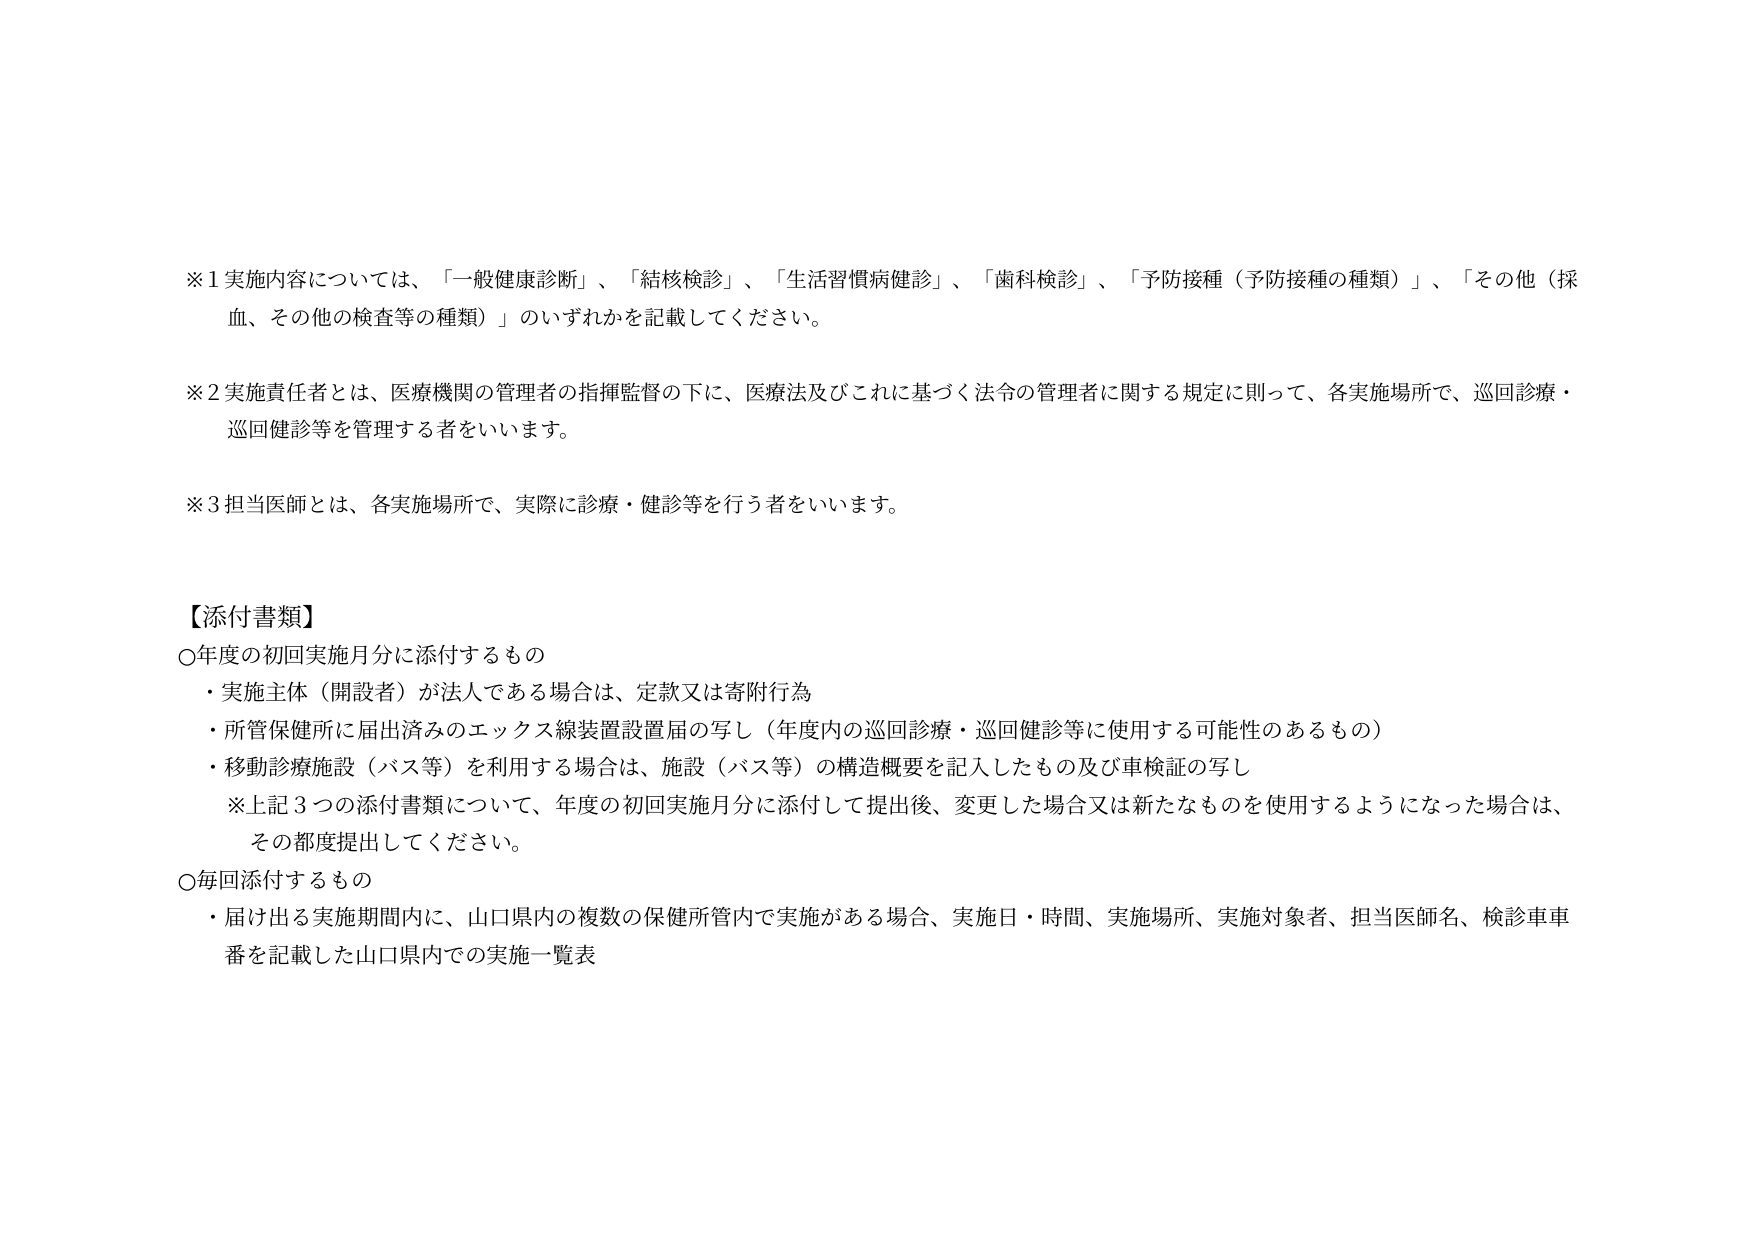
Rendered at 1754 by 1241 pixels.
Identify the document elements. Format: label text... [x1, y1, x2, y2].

text ※３担当医師とは、各実施場所で、実際に診療・健診等を行う者をいいます。 [186, 485, 1713, 522]
text ・所管保健所に届出済みのエックス線装置設置届の写し（年度内の巡回診療・巡回健診等に使用する可能性のあるもの） [202, 710, 1577, 747]
text ・実施主体（開設者）が法人である場合は、定款又は寄附行為 [177, 672, 1577, 710]
text ※上記３つの添付書類について、年度の初回実施月分に添付して提出後、変更した場合又は新たなものを使用するようになった場合は、その都度提出してください。 [227, 785, 1577, 860]
text ・移動診療施設（バス等）を利用する場合は、施設（バス等）の構造概要を記入したもの及び車検証の写し [202, 747, 1577, 785]
text ・届け出る実施期間内に、山口県内の複数の保健所管内で実施がある場合、実施日・時間、実施場所、実施対象者、担当医師名、検診車車番を記載した山口県内での実施一覧表 [202, 897, 1577, 972]
text ○年度の初回実施月分に添付するもの [177, 635, 1577, 672]
text ○毎回添付するもの [177, 860, 1577, 897]
text 【添付書類】 [177, 597, 1577, 635]
text ※１実施内容については、「一般健康診断」、「結核検診」、「生活習慣病健診」、「歯科検診」、「予防接種（予防接種の種類）」、「その他（採血、その他の検査等の種類）」のいずれかを記載してください。 [186, 260, 1580, 335]
text ※２実施責任者とは、医療機関の管理者の指揮監督の下に、医療法及びこれに基づく法令の管理者に関する規定に則って、各実施場所で、巡回診療・巡回健診等を管理する者をいいます。 [186, 372, 1580, 447]
